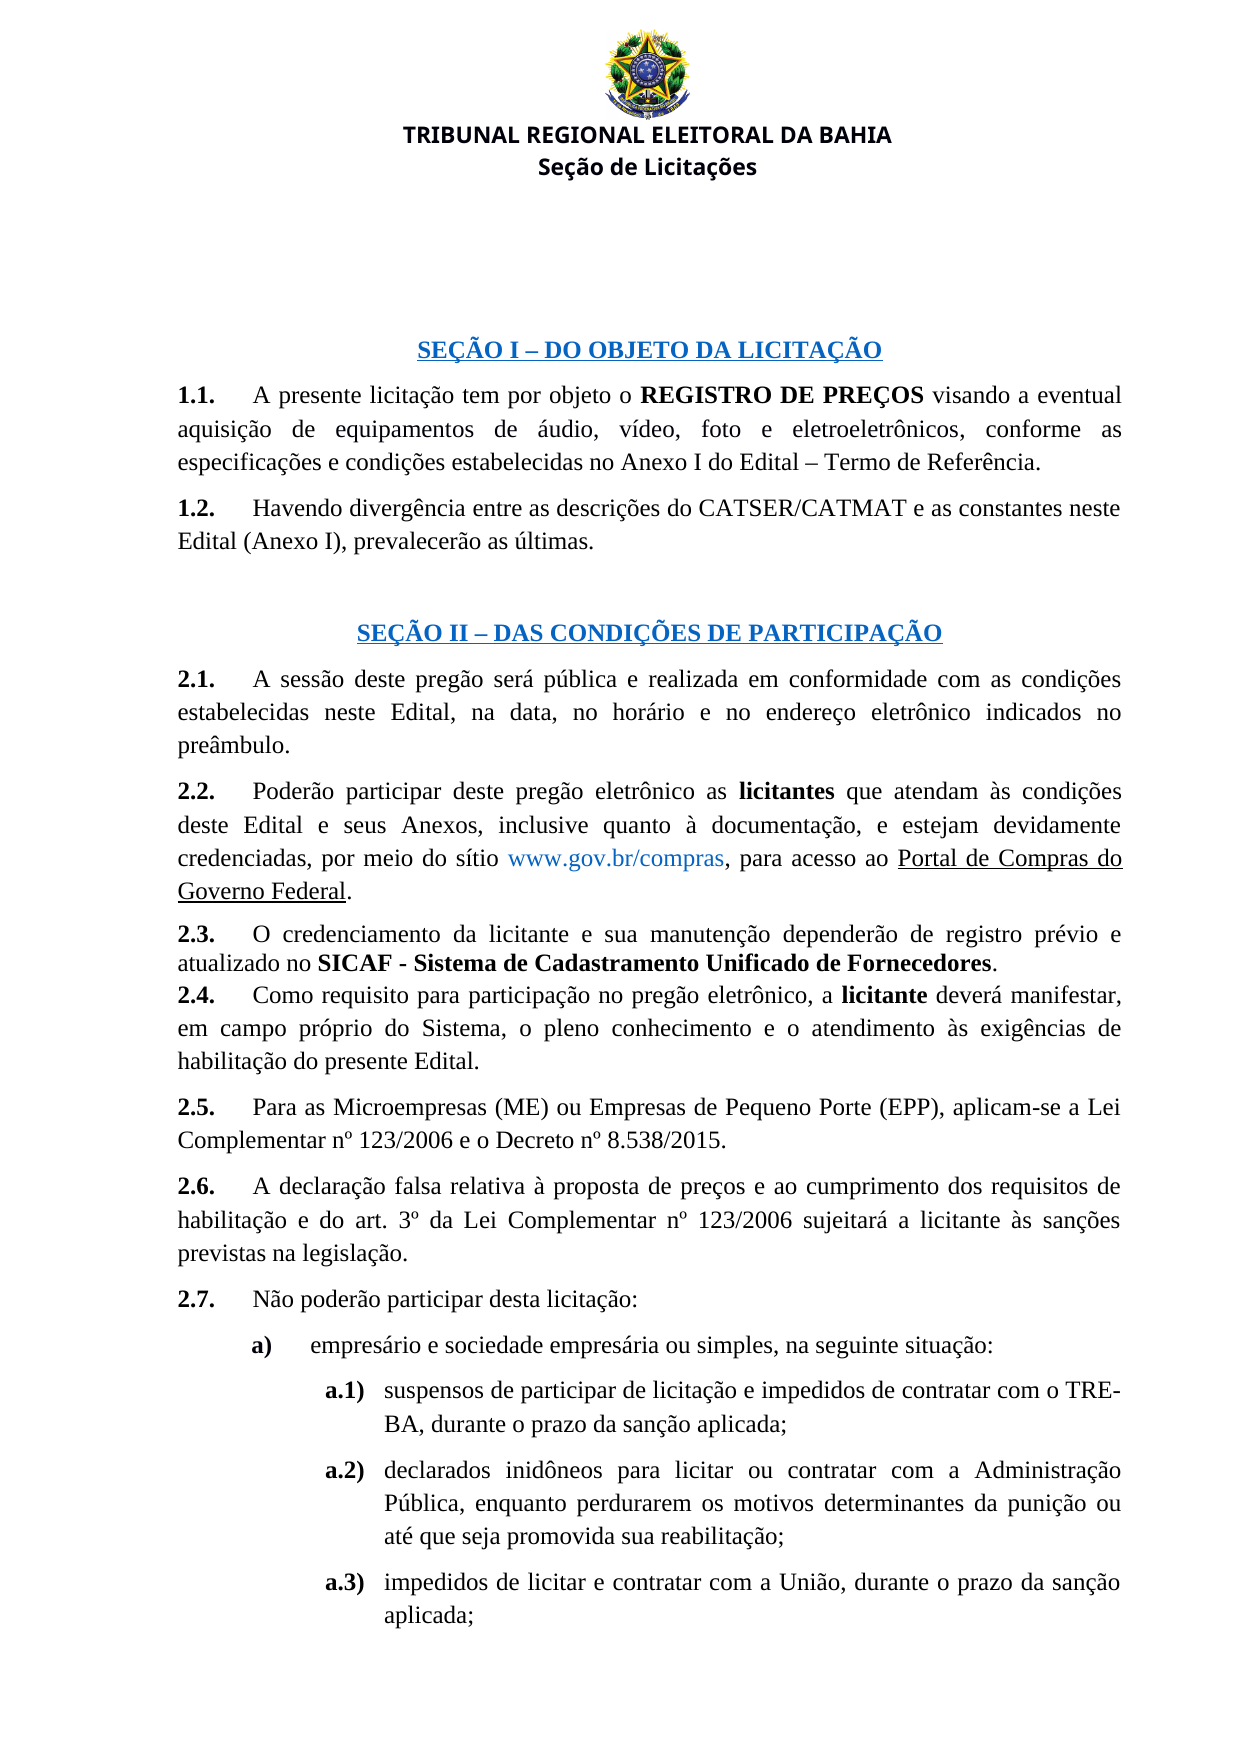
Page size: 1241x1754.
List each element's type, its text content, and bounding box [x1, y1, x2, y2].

list empresário e sociedade empresária ou simples, na seguinte situação: [251, 1326, 1122, 1360]
text SEÇÃO II – DAS CONDIÇÕES DE PARTICIPAÇÃO [177, 615, 1122, 648]
text 2.6. A declaração falsa relativa à proposta de preços e ao cumprimento dos requisitos de habilitação e do art. 3º da Lei Complementar nº 123/2006 sujeitará a licitante às sanções previstas na legislação. [177, 1168, 1122, 1268]
text 2.4. Como requisito para participação no pregão eletrônico, a licitante deverá manifestar, em campo próprio do Sistema, o pleno conhecimento e o atendimento às exigências de habilitação do presente Edital. [177, 976, 1122, 1076]
text a.1) suspensos de participar de licitação e impedidos de contratar com o TRE-BA, durante o prazo da sanção aplicada; [325, 1372, 1122, 1439]
text 1.1. A presente licitação tem por objeto o REGISTRO DE PREÇOS visando a eventual aquisição de , conforme as especificações e condições estabelecidas no Anexo I do Edital – Termo de Referência. [177, 377, 1122, 477]
text 2.3. O credenciamento da licitante e sua manutenção dependerão de registro prévio e atualizado no SICAF - Sistema de Cadastramento Unificado de Fornecedores. [177, 919, 1122, 976]
text 2.7. Não poderão participar desta licitação: [177, 1281, 1122, 1314]
text 2.2. Poderão participar deste pregão eletrônico as licitantes que atendam às condições deste Edital e seus Anexos, inclusive quanto à documentação, e estejam devidamente credenciadas, por meio do sítio www.gov.br/compras, para acesso ao Portal de Compras do Governo Federal. [177, 773, 1122, 906]
text 2.5. Para as Microempresas (ME) ou Empresas de Pequeno Porte (EPP), aplicam-se a Lei Complementar nº 123/2006 e o Decreto nº 8.538/2015. [177, 1089, 1122, 1156]
text SEÇÃO I – DO OBJETO DA LICITAÇÃO [177, 331, 1122, 365]
text 1.2. Havendo divergência entre as descrições do CATSER/CATMAT e as constantes neste Edital (Anexo I), prevalecerão as últimas. [177, 490, 1122, 556]
text a.2) declarados inidôneos para licitar ou contratar com a Administração Pública, enquanto perdurarem os motivos determinantes da punição ou até que seja promovida sua reabilitação; [325, 1451, 1122, 1551]
text 2.1. A sessão deste pregão será pública e realizada em conformidade com as condições estabelecidas neste Edital, na data, no horário e no endereço eletrônico indicados no preâmbulo. [177, 661, 1122, 761]
text a.3) impedidos de licitar e contratar com a União, durante o prazo da sanção aplicada; [325, 1564, 1122, 1631]
